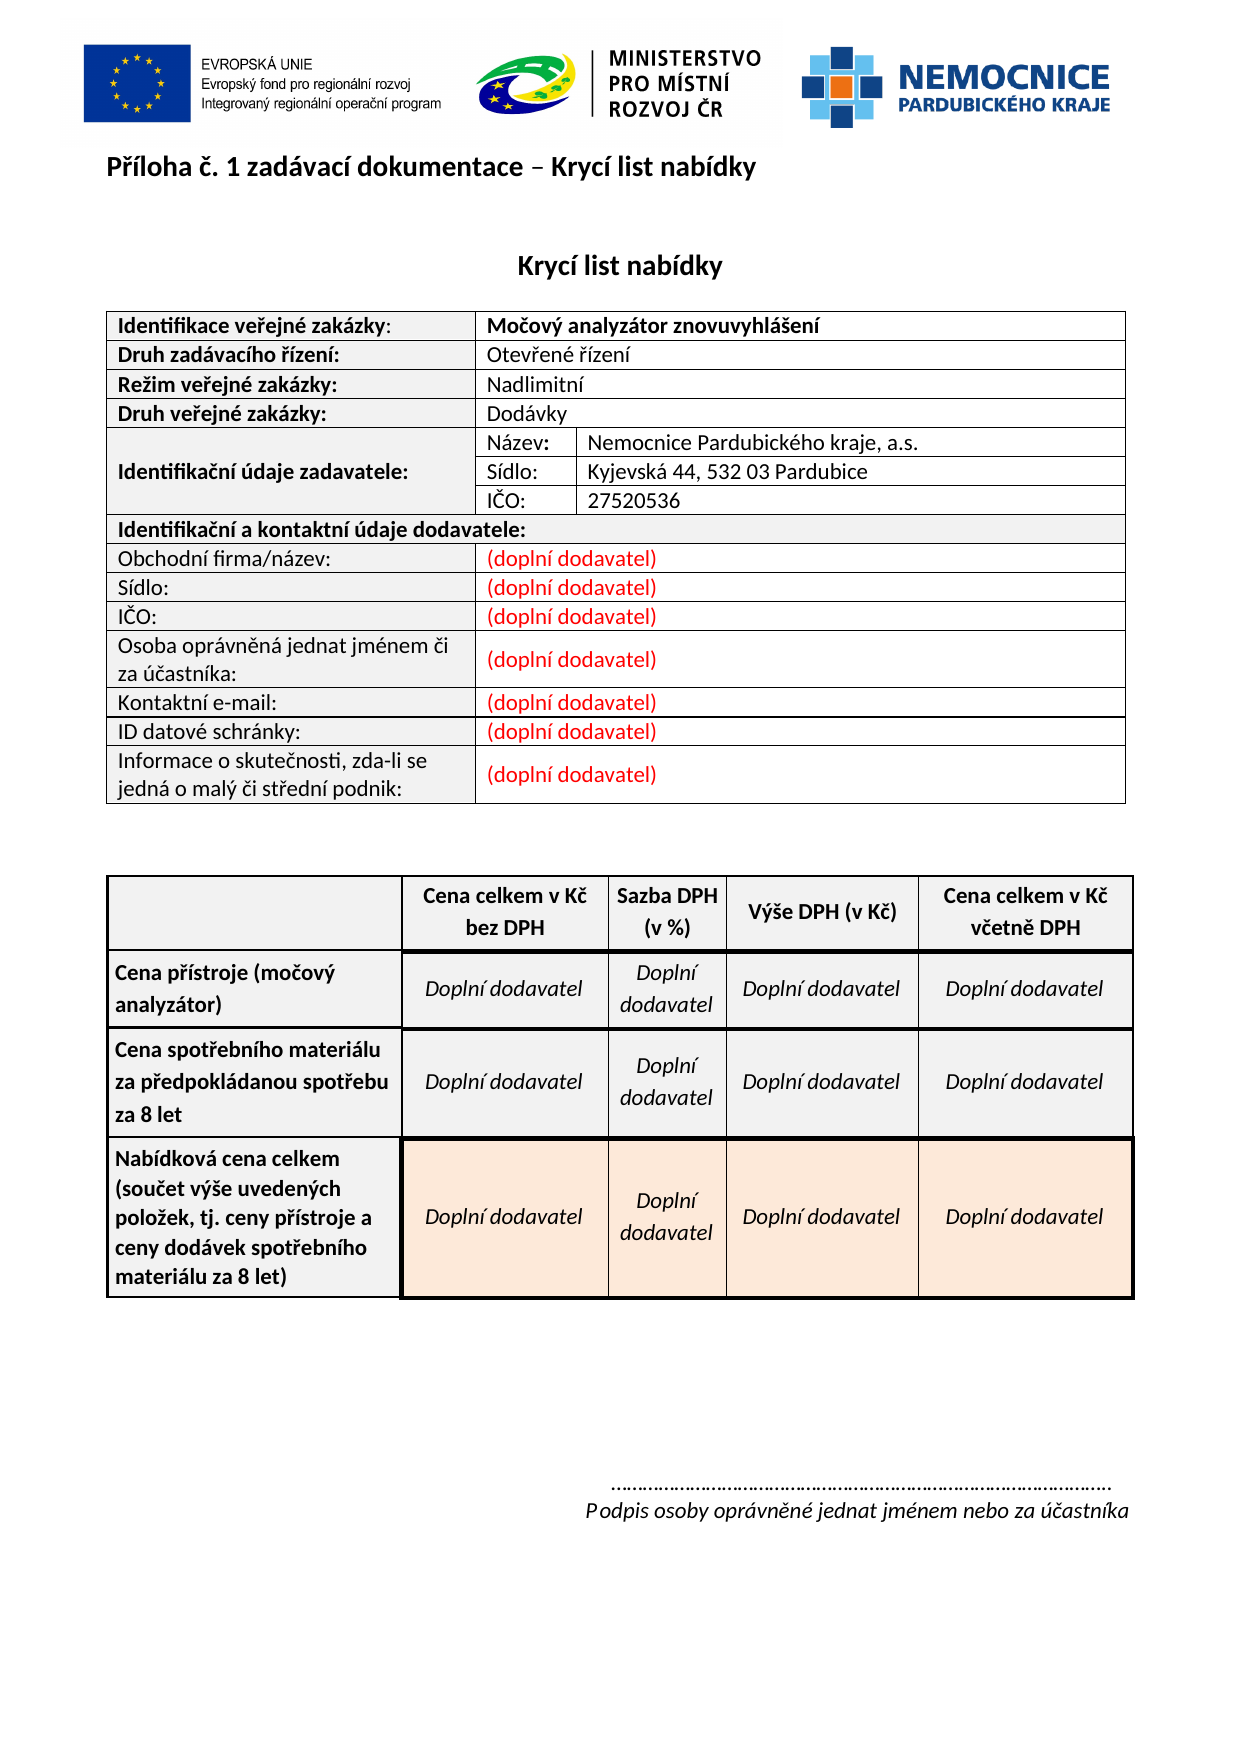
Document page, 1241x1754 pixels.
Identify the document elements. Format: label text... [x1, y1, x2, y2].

table_cell Doplní dodavatel [919, 1141, 1131, 1296]
table_cell (doplní dodavatel) [476, 602, 1125, 630]
table_cell Doplní dodavatel [404, 1141, 608, 1296]
table_cell IČO: [107, 602, 475, 630]
table_cell Nabídková cena celkem (součet výše uvedených položek, tj. ceny přístroje a ceny dodávek spotřebního materiálu za 8 let) [109, 1138, 399, 1296]
table_cell (doplní dodavatel) [476, 631, 1125, 687]
table_cell Nadlimitní [476, 370, 1125, 398]
table_cell Cena spotřebního materiálu za předpokládanou spotřebu za 8 let [109, 1029, 401, 1136]
table_cell Otevřené řízení [476, 341, 1125, 369]
table_header Cena celkem v Kč včetně DPH [919, 877, 1132, 949]
table_cell Kontaktní e-mail: [107, 688, 475, 716]
table_cell Doplní dodavatel [727, 954, 918, 1026]
table_cell Doplní dodavatel [403, 1031, 608, 1136]
table_cell Identifikační údaje zadavatele: [107, 428, 475, 514]
table_cell Kyjevská 44, 532 03 Pardubice [577, 457, 1125, 485]
table_cell Informace o skutečnosti, zda-li se jedná o malý či střední podnik: [107, 746, 475, 802]
table_header Cena celkem v Kč bez DPH [403, 877, 608, 949]
table_header Močový analyzátor znovuvyhlášení [476, 312, 1125, 339]
table_cell Druh veřejné zakázky: [107, 399, 475, 427]
table_cell Doplní dodavatel [403, 954, 608, 1026]
text ………………………………………………………………………………….. [106, 1468, 1134, 1496]
table_cell Osoba oprávněná jednat jménem či za účastníka: [107, 631, 475, 687]
picture [800, 46, 1110, 129]
table_cell Doplní dodavatel [727, 1031, 918, 1136]
table_header Identifikace veřejné zakázky: [107, 312, 475, 339]
table_cell Doplní dodavatel [919, 1031, 1132, 1136]
picture [60, 18, 784, 148]
text Krycí list nabídky [106, 247, 1134, 282]
table_cell (doplní dodavatel) [476, 573, 1125, 601]
table_cell (doplní dodavatel) [476, 746, 1125, 802]
table_cell Název: [476, 428, 576, 456]
table_cell IČO: [476, 486, 576, 514]
text Podpis osoby oprávněné jednat jménem nebo za účastníka [106, 1496, 1134, 1524]
text Příloha č. 1 zadávací dokumentace – Krycí list nabídky [106, 142, 1134, 183]
table_cell (doplní dodavatel) [476, 544, 1125, 572]
table_cell (doplní dodavatel) [476, 688, 1125, 716]
table_cell Doplní dodavatel [609, 1031, 726, 1136]
table_cell 27520536 [577, 486, 1125, 514]
table_header Sazba DPH (v %) [609, 877, 726, 949]
table_cell Cena přístroje (močový analyzátor) [109, 951, 401, 1026]
table_header Výše DPH (v Kč) [727, 877, 918, 949]
table_cell Režim veřejné zakázky: [107, 370, 475, 398]
table_cell Doplní dodavatel [919, 954, 1132, 1026]
table_cell Doplní dodavatel [609, 1141, 726, 1296]
table_cell Identifikační a kontaktní údaje dodavatele: [107, 515, 1125, 543]
table_cell Doplní dodavatel [609, 954, 726, 1026]
table_cell Sídlo: [107, 573, 475, 601]
table_cell Doplní dodavatel [727, 1141, 918, 1296]
table_cell Dodávky [476, 399, 1125, 427]
table_cell Sídlo: [476, 457, 576, 485]
table_cell Druh zadávacího řízení: [107, 341, 475, 369]
table_cell Nemocnice Pardubického kraje, a.s. [577, 428, 1125, 456]
table_header [109, 877, 401, 949]
table_cell Obchodní firma/název: [107, 544, 475, 572]
table_cell ID datové schránky: [107, 718, 475, 745]
table_cell (doplní dodavatel) [476, 718, 1125, 745]
